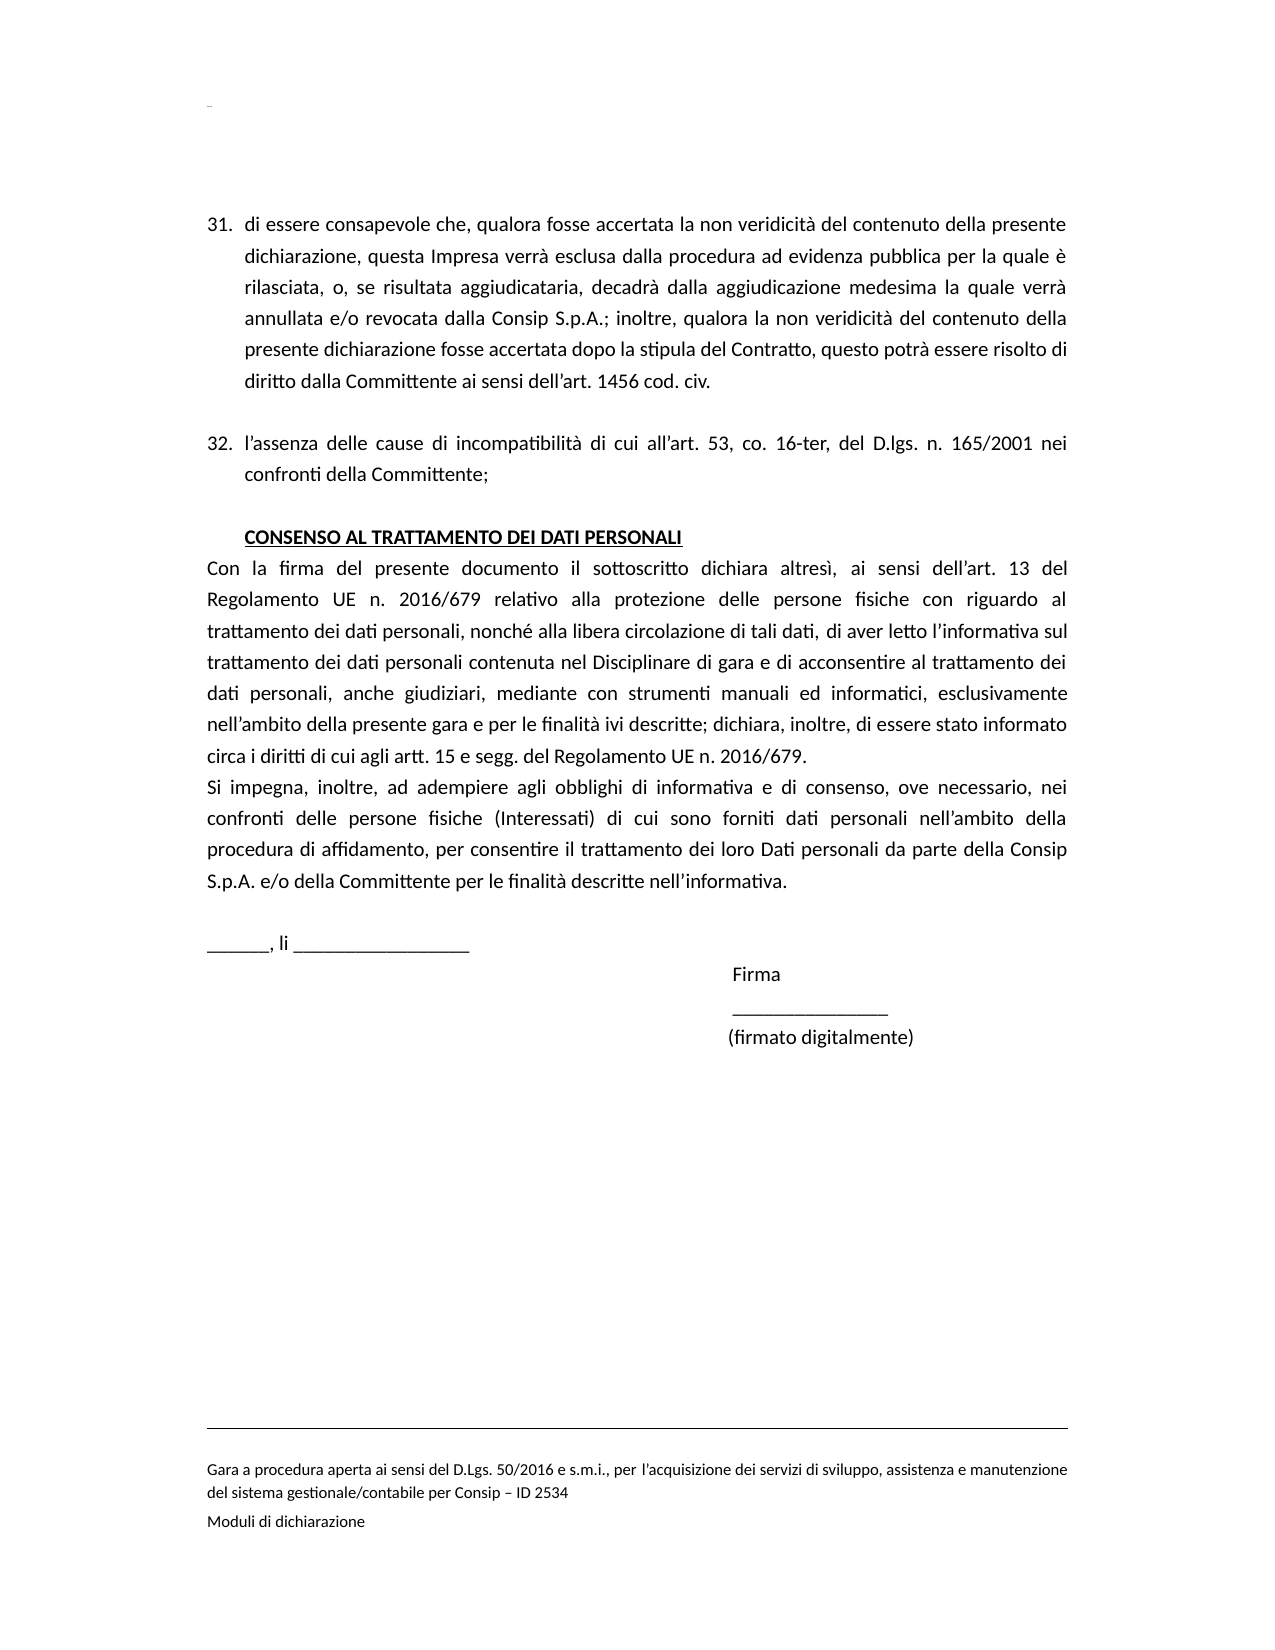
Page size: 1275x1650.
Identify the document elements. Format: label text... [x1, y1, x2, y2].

text Si impegna, inoltre, ad adempiere agli obblighi di informativa e di consenso, ove necessario, nei confronti delle persone fisiche (Interessati) di cui sono forniti dati personali nell’ambito della procedura di affidamento, per consentire il trattamento dei loro Dati personali da parte della Consip S.p.A. e/o della Committente per le finalità descritte nell’informativa. [207, 769, 1068, 894]
text Con la firma del presente documento il sottoscritto dichiara altresì, ai sensi dell’art. 13 del Regolamento UE n. 2016/679 relativo alla protezione delle persone fisiche con riguardo al trattamento dei dati personali, nonché alla libera circolazione di tali dati, di aver letto l’informativa sul trattamento dei dati personali contenuta nel Disciplinare di gara e di acconsentire al trattamento dei dati personali, anche giudiziari, mediante con strumenti manuali ed informatici, esclusivamente nell’ambito della presente gara e per le finalità ivi descritte; dichiara, inoltre, di essere stato informato circa i diritti di cui agli artt. 15 e segg. del Regolamento UE n. 2016/679. [207, 551, 1068, 769]
text ______, li _________________ [207, 926, 1068, 957]
text Firma [263, 957, 1068, 988]
text (firmato digitalmente) [723, 1019, 1068, 1051]
list l’assenza delle cause di incompatibilità di cui all’art. 53, co. 16-ter, del D.lgs. n. 165/2001 nei confronti della Committente; [207, 426, 1068, 488]
text _______________ [207, 988, 1068, 1019]
list CONSENSO AL TRATTAMENTO DEI DATI PERSONALI [244, 519, 1068, 551]
list di essere consapevole che, qualora fosse accertata la non veridicità del contenuto della presente dichiarazione, questa Impresa verrà esclusa dalla procedura ad evidenza pubblica per la quale è rilasciata, o, se risultata aggiudicataria, decadrà dalla aggiudicazione medesima la quale verrà annullata e/o revocata dalla Consip S.p.A.; inoltre, qualora la non veridicità del contenuto della presente dichiarazione fosse accertata dopo la stipula del Contratto, questo potrà essere risolto di diritto dalla Committente ai sensi dell’art. 1456 cod. civ. [207, 207, 1068, 394]
